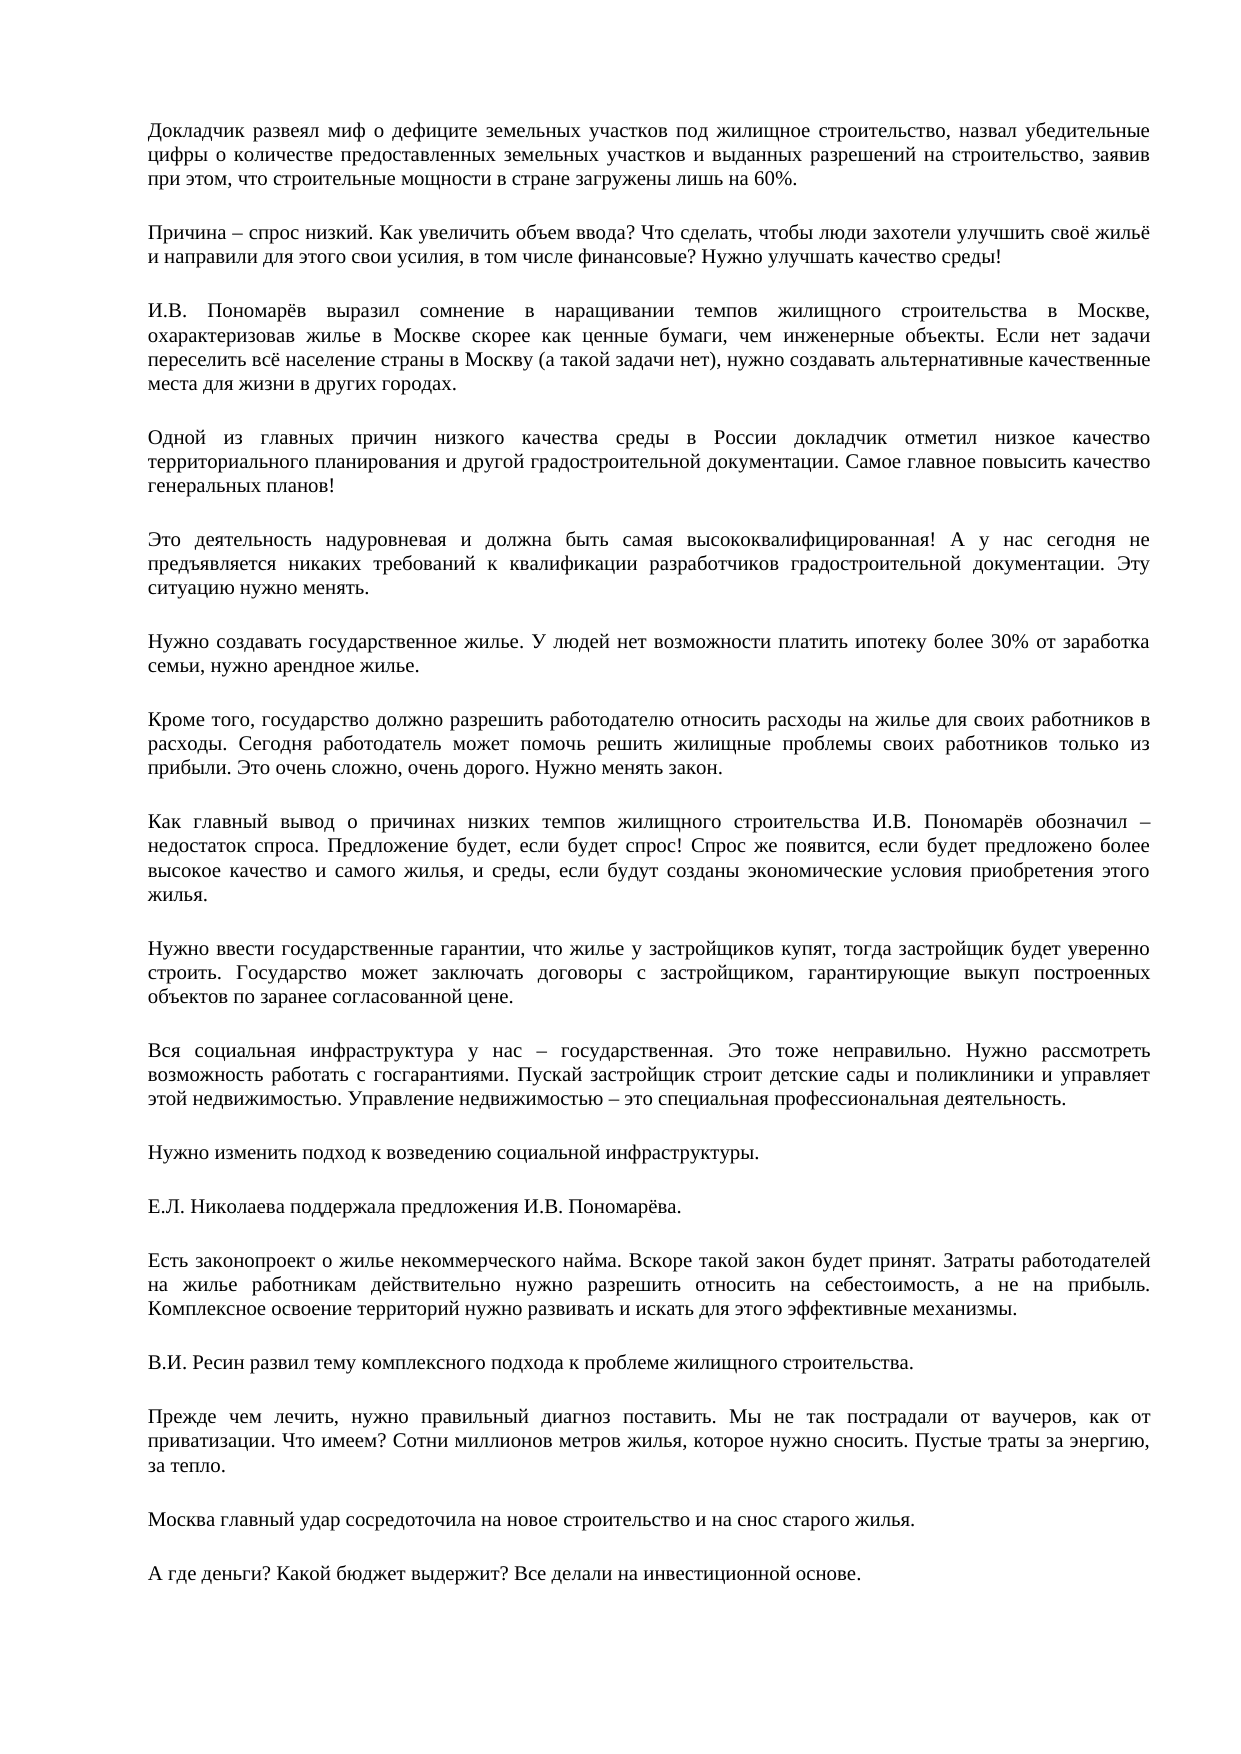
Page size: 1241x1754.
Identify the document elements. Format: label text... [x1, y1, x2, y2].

text Как главный вывод о причинах низких темпов жилищного строительства И.В. Пономарёв обозначил – недостаток спроса. Предложение будет, если будет спрос! Спрос же появится, если будет предложено более высокое качество и самого жилья, и среды, если будут созданы экономические условия приобретения этого жилья. [148, 809, 1152, 906]
text Нужно ввести государственные гарантии, что жилье у застройщиков купят, тогда застройщик будет уверенно строить. Государство может заключать договоры с застройщиком, гарантирующие выкуп построенных объектов по заранее согласованной цене. [148, 936, 1152, 1008]
text Вся социальная инфраструктура у нас – государственная. Это тоже неправильно. Нужно рассмотреть возможность работать с госгарантиями. Пускай застройщик строит детские сады и поликлиники и управляет этой недвижимостью. Управление недвижимостью – это специальная профессиональная деятельность. [148, 1038, 1152, 1110]
text Это деятельность надуровневая и должна быть самая высококвалифицированная! А у нас сегодня не предъявляется никаких требований к квалификации разработчиков градостроительной документации. Эту ситуацию нужно менять. [148, 527, 1152, 599]
text Одной из главных причин низкого качества среды в России докладчик отметил низкое качество территориального планирования и другой градостроительной документации. Самое главное повысить качество генеральных планов! [148, 425, 1152, 497]
text Причина – спрос низкий. Как увеличить объем ввода? Что сделать, чтобы люди захотели улучшить своё жильё и направили для этого свои усилия, в том числе финансовые? Нужно улучшать качество среды! [148, 220, 1152, 268]
text И.В. Пономарёв выразил сомнение в наращивании темпов жилищного строительства в Москве, охарактеризовав жилье в Москве скорее как ценные бумаги, чем инженерные объекты. Если нет задачи переселить всё население страны в Москву (а такой задачи нет), нужно создавать альтернативные качественные места для жизни в других городах. [148, 298, 1152, 395]
text Нужно изменить подход к возведению социальной инфраструктуры. [148, 1140, 1152, 1164]
text В.И. Ресин развил тему комплексного подхода к проблеме жилищного строительства. [148, 1350, 1152, 1374]
text Кроме того, государство должно разрешить работодателю относить расходы на жилье для своих работников в расходы. Сегодня работодатель может помочь решить жилищные проблемы своих работников только из прибыли. Это очень сложно, очень дорого. Нужно менять закон. [148, 707, 1152, 779]
text Докладчик развеял миф о дефиците земельных участков под жилищное строительство, назвал убедительные цифры о количестве предоставленных земельных участков и выданных разрешений на строительство, заявив при этом, что строительные мощности в стране загружены лишь на 60%. [148, 118, 1152, 190]
text Прежде чем лечить, нужно правильный диагноз поставить. Мы не так пострадали от ваучеров, как от приватизации. Что имеем? Сотни миллионов метров жилья, которое нужно сносить. Пустые траты за энергию, за тепло. [148, 1404, 1152, 1477]
text А где деньги? Какой бюджет выдержит? Все делали на инвестиционной основе. [148, 1561, 1152, 1585]
text Е.Л. Николаева поддержала предложения И.В. Пономарёва. [148, 1194, 1152, 1218]
text Москва главный удар сосредоточила на новое строительство и на снос старого жилья. [148, 1507, 1152, 1531]
text Есть законопроект о жилье некоммерческого найма. Вскоре такой закон будет принят. Затраты работодателей на жилье работникам действительно нужно разрешить относить на себестоимость, а не на прибыль. Комплексное освоение территорий нужно развивать и искать для этого эффективные механизмы. [148, 1248, 1152, 1320]
text Нужно создавать государственное жилье. У людей нет возможности платить ипотеку более 30% от заработка семьи, нужно арендное жилье. [148, 629, 1152, 677]
